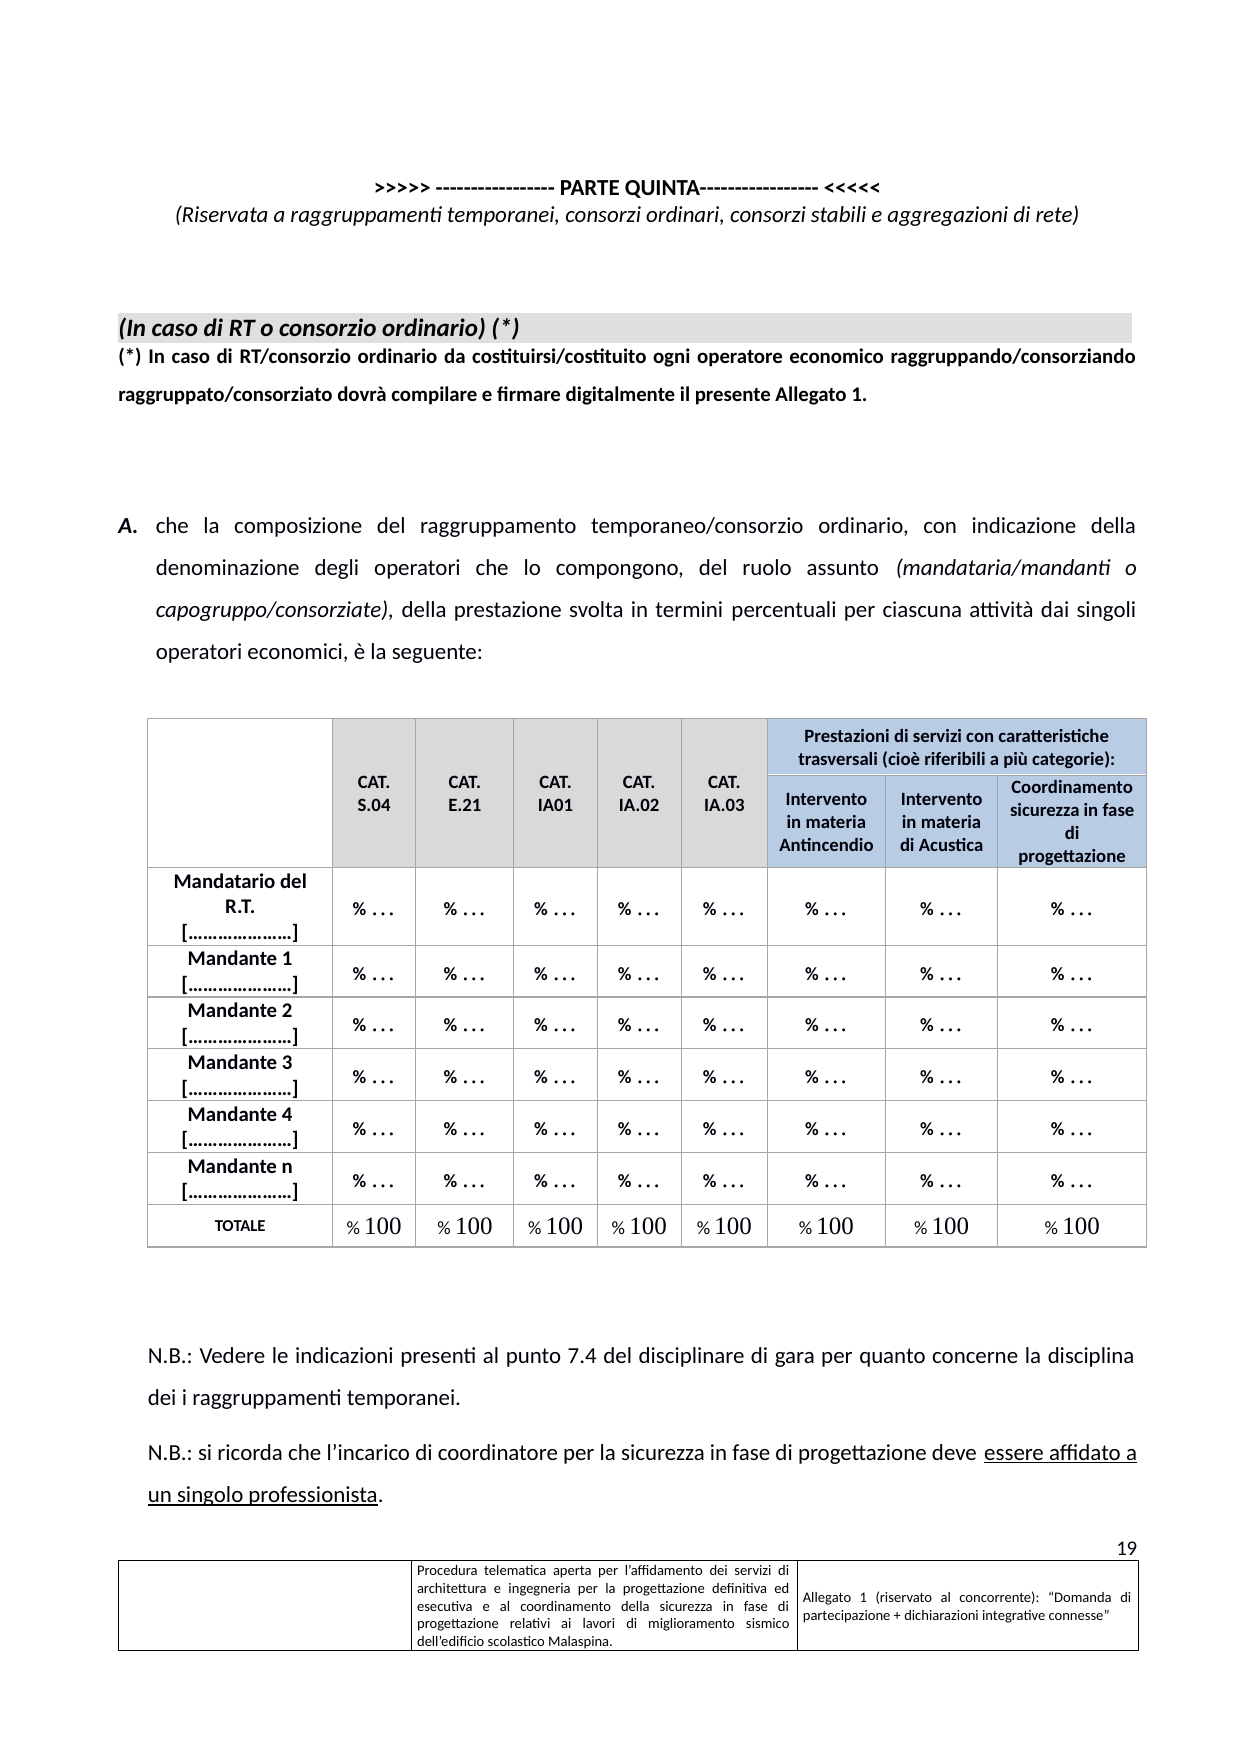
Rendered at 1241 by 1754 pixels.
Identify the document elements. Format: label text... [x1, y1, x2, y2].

table_cell % [416, 1049, 513, 1100]
table_header CAT. E.21 [416, 719, 513, 867]
table_cell Mandante 4 […………………] [148, 1101, 332, 1152]
table_cell % [886, 946, 997, 996]
table_header CAT. S.04 [333, 719, 415, 867]
table_cell % [333, 1101, 415, 1152]
table_cell % [768, 1049, 885, 1100]
table_cell % [682, 1153, 767, 1204]
table_cell Intervento in materia Antincendio [768, 776, 885, 867]
text (Riservata a raggruppamenti temporanei, consorzi ordinari, consorzi stabili e aggregazioni di rete) [118, 201, 1137, 229]
table_cell % [768, 1101, 885, 1152]
table_cell % [514, 946, 597, 996]
table_cell % [768, 998, 885, 1048]
table_cell % [416, 946, 513, 996]
table_cell % [768, 868, 885, 944]
table_cell % [514, 868, 597, 944]
table_cell % [998, 868, 1146, 944]
text >>>>> ----------------- PARTE QUINTA----------------- <<<<< [118, 173, 1137, 201]
table_cell % [416, 1101, 513, 1152]
table_cell % [768, 1153, 885, 1204]
table_cell % [998, 1205, 1146, 1246]
table_cell % [886, 1205, 997, 1246]
table_cell % [514, 998, 597, 1048]
table_cell % [333, 946, 415, 996]
table_cell % [682, 998, 767, 1048]
table_cell % [514, 1153, 597, 1204]
table_cell % [682, 868, 767, 944]
table_cell Mandante 2 […………………] [148, 998, 332, 1048]
table_cell % [416, 1205, 513, 1246]
table_cell Mandatario del R.T. […………………] [148, 868, 332, 944]
text N.B.: si ricorda che l’incarico di coordinatore per la sicurezza in fase di progettazione deve essere affidato a un singolo professionista. [148, 1438, 1137, 1508]
table_cell % [598, 868, 681, 944]
table_cell % [682, 1101, 767, 1152]
table_cell % [886, 998, 997, 1048]
table_cell % [768, 946, 885, 996]
table_header CAT. IA.02 [598, 719, 681, 867]
table_cell % [886, 868, 997, 944]
list che la composizione del raggruppamento temporaneo/consorzio ordinario, con indicazione della denominazione degli operatori che lo compongono, del ruolo assunto (mandataria/mandanti o capogruppo/consorziate), della prestazione svolta in termini percentuali per ciascuna attività dai singoli operatori economici, è la seguente: [118, 511, 1137, 665]
table_cell Mandante 1 […………………] [148, 946, 332, 996]
table_cell % [416, 998, 513, 1048]
table_cell % [886, 1049, 997, 1100]
table_cell Mandante n […………………] [148, 1153, 332, 1204]
table_header CAT. IA01 [514, 719, 597, 867]
table_cell % [998, 1153, 1146, 1204]
table_cell % [998, 1101, 1146, 1152]
text (In caso di RT o consorzio ordinario) (*) [118, 313, 1132, 343]
table_cell % [998, 1049, 1146, 1100]
table_cell Mandante 3 […………………] [148, 1049, 332, 1100]
table_cell % [682, 1049, 767, 1100]
text N.B.: Vedere le indicazioni presenti al punto 7.4 del disciplinare di gara per quanto concerne la disciplina dei i raggruppamenti temporanei. [148, 1341, 1137, 1411]
table_header Prestazioni di servizi con caratteristiche trasversali (cioè riferibili a più categorie): [768, 719, 1146, 774]
table_cell TOTALE [148, 1205, 332, 1246]
table_cell % [514, 1205, 597, 1246]
table_header CAT. IA.03 [682, 719, 767, 867]
table_cell % [416, 1153, 513, 1204]
table_cell % [514, 1101, 597, 1152]
table_cell % [886, 1101, 997, 1152]
table_cell Coordinamento sicurezza in fase di progettazione [998, 776, 1146, 867]
table_cell % [333, 1153, 415, 1204]
table_cell % [598, 946, 681, 996]
table_cell % [886, 1153, 997, 1204]
table_cell % [333, 1049, 415, 1100]
table_cell % [416, 868, 513, 944]
table_cell Intervento in materia di Acustica [886, 776, 997, 867]
table_cell % [333, 998, 415, 1048]
table_cell % [598, 1153, 681, 1204]
table_cell % [598, 998, 681, 1048]
table_cell % [514, 1049, 597, 1100]
table_cell % [598, 1205, 681, 1246]
table_cell % [768, 1205, 885, 1246]
table_cell % [998, 998, 1146, 1048]
table_cell % [333, 1205, 415, 1246]
table_cell % [598, 1101, 681, 1152]
table_cell % [682, 1205, 767, 1246]
table_cell % [333, 868, 415, 944]
text (*) In caso di RT/consorzio ordinario da costituirsi/costituito ogni operatore economico raggruppando/consorziando raggruppato/consorziato dovrà compilare e firmare digitalmente il presente Allegato 1. [118, 343, 1137, 407]
table_cell % [598, 1049, 681, 1100]
table_header [148, 719, 332, 867]
table_cell % [682, 946, 767, 996]
table_cell % [998, 946, 1146, 996]
